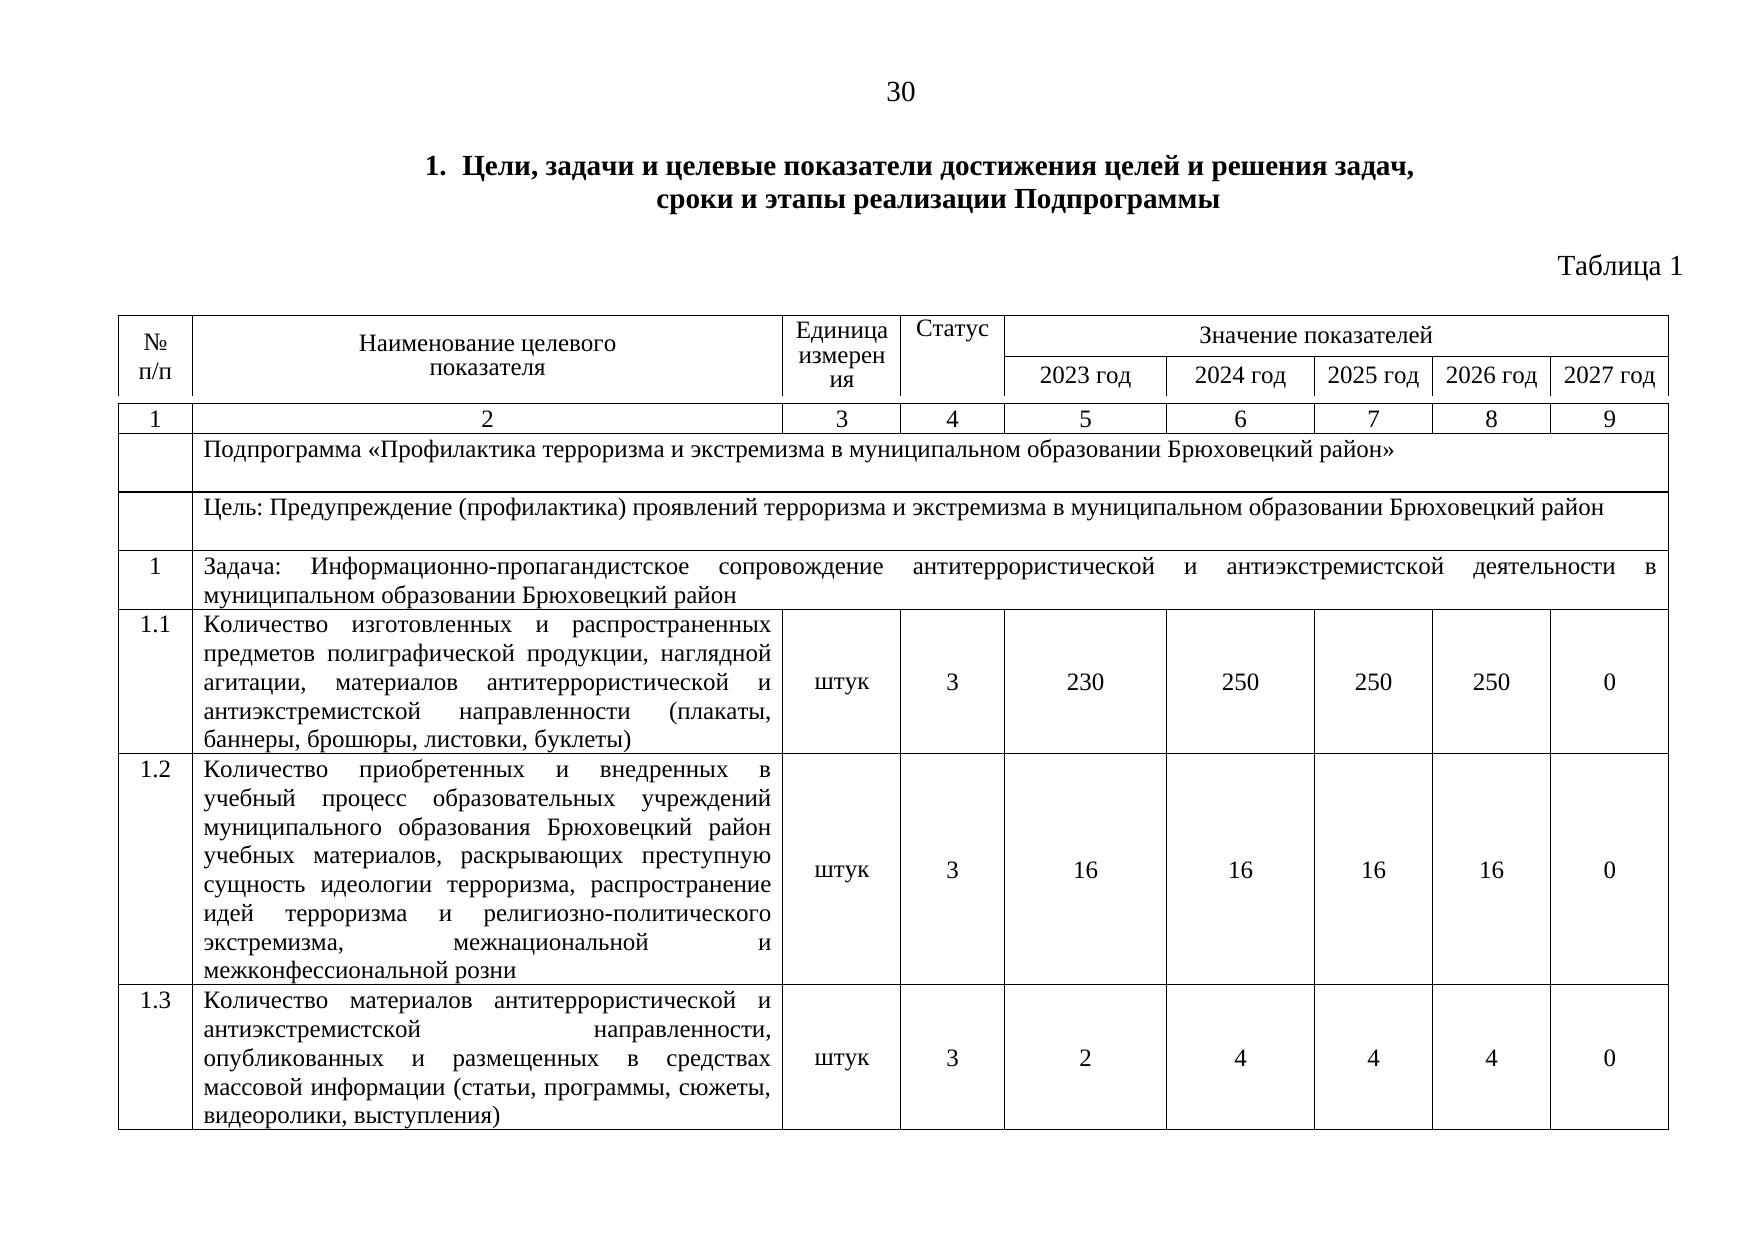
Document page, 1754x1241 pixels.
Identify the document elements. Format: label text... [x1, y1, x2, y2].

table_cell 250 [1167, 610, 1314, 753]
table_cell Цель: Предупреждение (профилактика) проявлений терроризма и экстремизма в муниципальном образовании Брюховецкий район [193, 493, 1668, 550]
table_cell 1.3 [119, 985, 192, 1129]
table_cell 250 [1433, 610, 1550, 753]
table_cell Количество изготовленных и распространенных предметов полиграфической продукции, наглядной агитации, материалов антитеррористической и антиэкстремистской направленности (плакаты, баннеры, брошюры, листовки, буклеты) [193, 610, 782, 753]
table_cell Подпрограмма «Профилактика терроризма и экстремизма в муниципальном образовании Брюховецкий район» [193, 434, 1668, 491]
table_header 6 [1167, 404, 1314, 433]
table_header 1 [119, 404, 192, 433]
table_header 8 [1433, 404, 1550, 433]
table_cell 2024 год [1167, 357, 1314, 396]
list Цели, задачи и целевые показатели достижения целей и решения задач, [156, 148, 1683, 181]
table_cell 1.2 [119, 754, 192, 984]
table_header 4 [901, 404, 1004, 433]
table_cell 2 [1005, 985, 1166, 1129]
table_cell 4 [1167, 985, 1314, 1129]
table_cell 16 [1005, 754, 1166, 984]
list сроки и этапы реализации Подпрограммы [193, 181, 1683, 215]
table_header 9 [1551, 404, 1668, 433]
table_header 7 [1315, 404, 1432, 433]
table_cell 250 [1315, 610, 1432, 753]
table_cell 2025 год [1315, 357, 1432, 396]
table_cell штук [783, 754, 900, 984]
table_cell Количество приобретенных и внедренных в учебный процесс образовательных учреждений муниципального образования Брюховецкий район учебных материалов, раскрывающих преступную сущность идеологии терроризма, распространение идей терроризма и религиозно-политического экстремизма, межнациональной и межконфессиональной розни [193, 754, 782, 984]
table_cell 1.1 [119, 610, 192, 753]
table_cell 16 [1315, 754, 1432, 984]
table_cell 4 [1315, 985, 1432, 1129]
table_header 2 [193, 404, 782, 433]
table_cell 2026 год [1433, 357, 1550, 396]
table_header Наименование целевого показателя [193, 316, 782, 396]
table_cell 16 [1167, 754, 1314, 984]
table_cell 16 [1433, 754, 1550, 984]
table_header 3 [783, 404, 900, 433]
table_cell 0 [1551, 610, 1668, 753]
table_cell 2023 год [1005, 357, 1166, 396]
table_cell 3 [901, 754, 1004, 984]
table_header Статус [901, 316, 1004, 396]
table_header № п/п [119, 316, 192, 396]
table_cell 4 [1433, 985, 1550, 1129]
table_cell штук [783, 610, 900, 753]
table_cell 0 [1551, 754, 1668, 984]
table_cell 3 [901, 985, 1004, 1129]
table_header Единица измерения [783, 316, 900, 396]
table_cell 0 [1551, 985, 1668, 1129]
table_cell Количество материалов антитеррористической и антиэкстремистской направленности, опубликованных и размещенных в средствах массовой информации (статьи, программы, сюжеты, видеоролики, выступления) [193, 985, 782, 1129]
table_cell [119, 493, 192, 550]
table_cell 2027 год [1551, 357, 1668, 396]
table_cell 230 [1005, 610, 1166, 753]
table_header 5 [1005, 404, 1166, 433]
table_header Значение показателей [1005, 316, 1668, 356]
table_cell Задача: Информационно-пропагандистское сопровождение антитеррористической и антиэкстремистской деятельности в муниципальном образовании Брюховецкий район [193, 551, 1668, 608]
table_cell [119, 434, 192, 491]
table_cell 3 [901, 610, 1004, 753]
text Таблица 1 [118, 248, 1683, 282]
table_cell 1 [119, 551, 192, 608]
table_cell штук [783, 985, 900, 1129]
